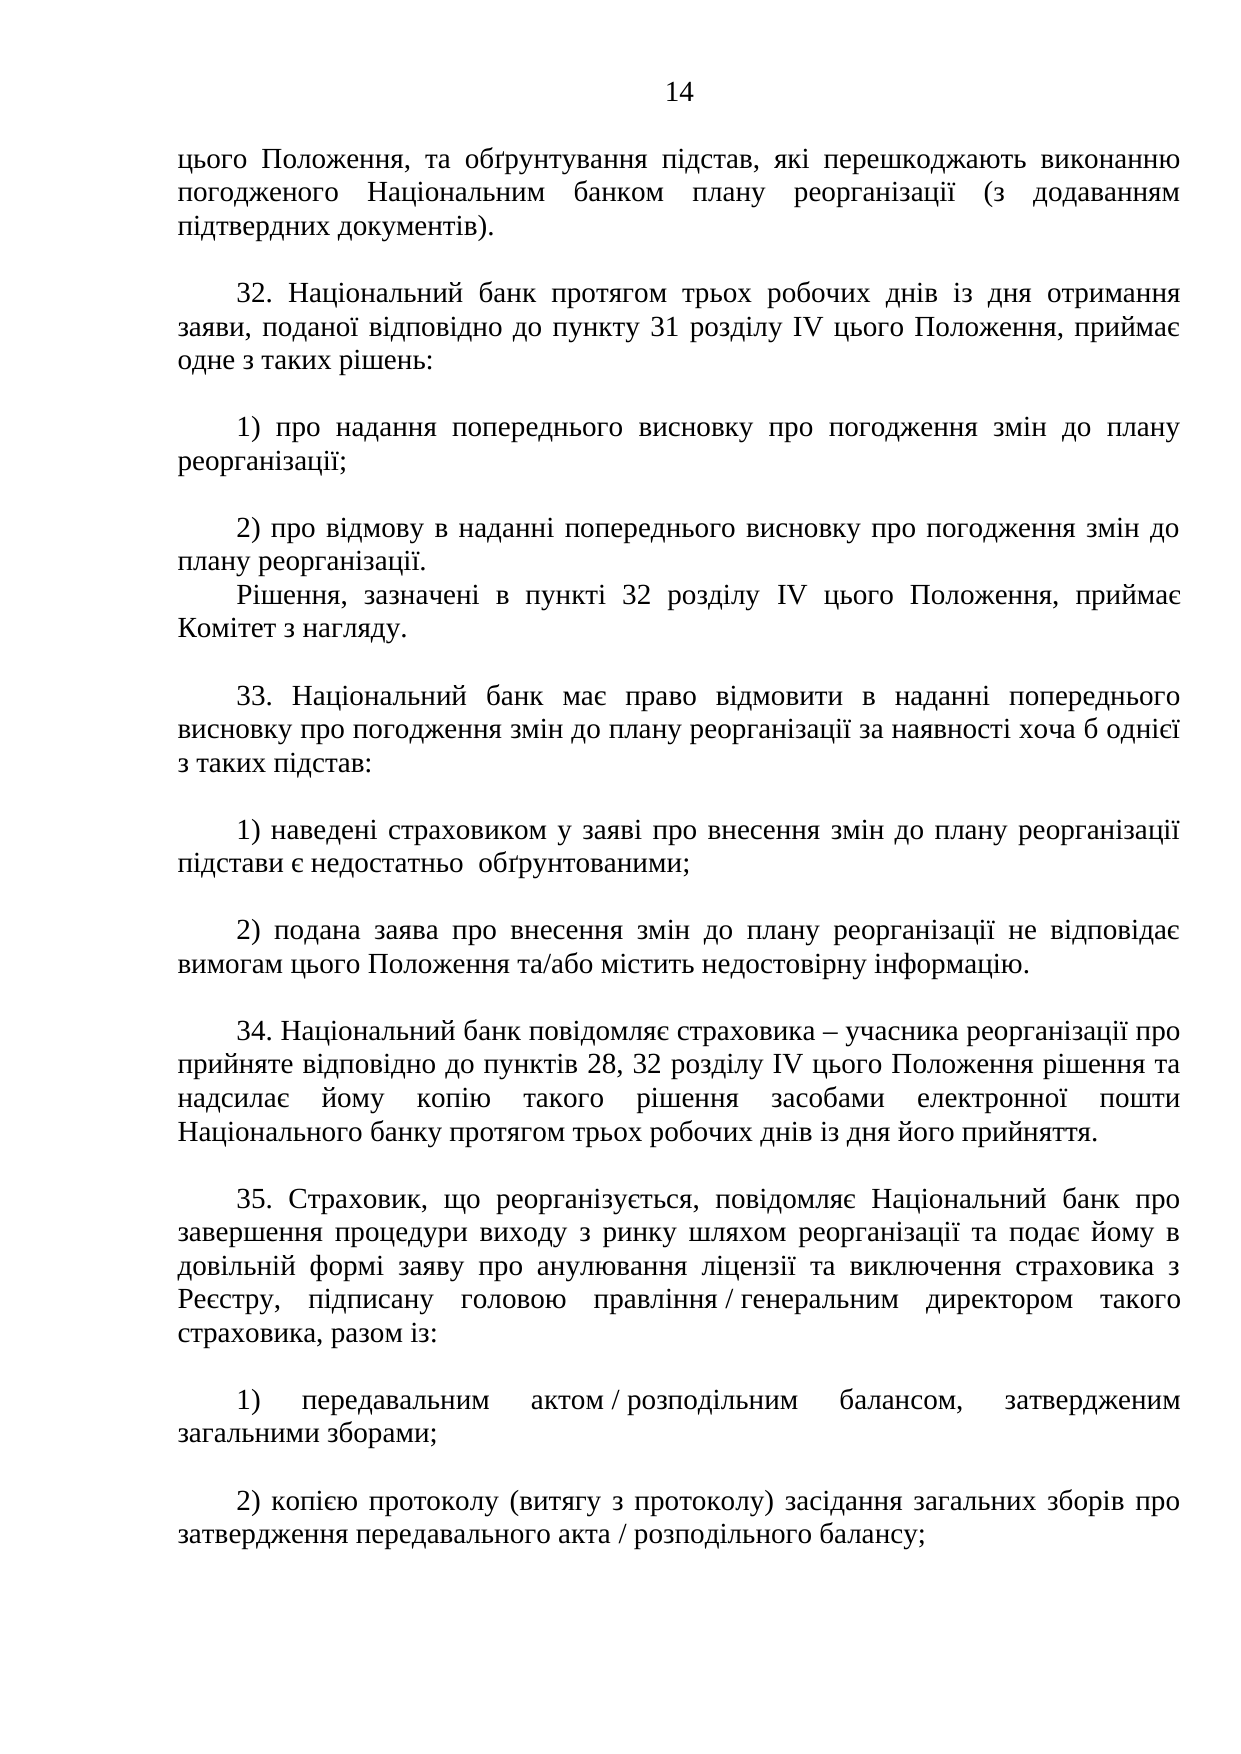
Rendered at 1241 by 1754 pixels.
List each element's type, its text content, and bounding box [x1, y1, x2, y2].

text Рішення, зазначені в пункті 32 розділу IV цього Положення, приймає Комітет з нагляду. [177, 577, 1181, 644]
text 1) наведені страховиком у заяві про внесення змін до плану реорганізації підстави є недостатньо обґрунтованими; [177, 812, 1181, 879]
text 2) копією протоколу (витягу з протоколу) засідання загальних зборів про затвердження передавального акта / розподільного балансу; [177, 1483, 1181, 1550]
text 1) про надання попереднього висновку про погодження змін до плану реорганізації; [177, 409, 1181, 476]
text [177, 141, 1181, 242]
text 1) передавальним актом / розподільним балансом, затвердженим загальними зборами; [177, 1382, 1181, 1449]
text 32. Національний банк протягом трьох робочих днів із дня отримання заяви, поданої відповідно до пункту 31 розділу ІV цього Положення, приймає одне з таких рішень: [177, 275, 1181, 376]
text 33. Національний банк має право відмовити в наданні попереднього висновку про погодження змін до плану реорганізації за наявності хоча б однієї з таких підстав: [177, 678, 1181, 778]
text 2) про відмову в наданні попереднього висновку про погодження змін до плану реорганізації. [177, 510, 1181, 577]
text 35. Страховик, що реорганізується, повідомляє Національний банк про завершення процедури виходу з ринку шляхом реорганізації та подає йому в довільній формі заяву про анулювання ліцензії та виключення страховика з Реєстру, підписану головою правління / генеральним директором такого страховика, разом із: [177, 1181, 1181, 1348]
text 2) подана заява про внесення змін до плану реорганізації не відповідає вимогам цього Положення та/або містить недостовірну інформацію. [177, 912, 1181, 979]
text 34. Національний банк повідомляє страховика – учасника реорганізації про прийняте відповідно до пунктів 28, 32 розділу ІV цього Положення рішення та надсилає йому копію такого рішення засобами електронної пошти Національного банку протягом трьох робочих днів із дня його прийняття. [177, 1013, 1181, 1147]
